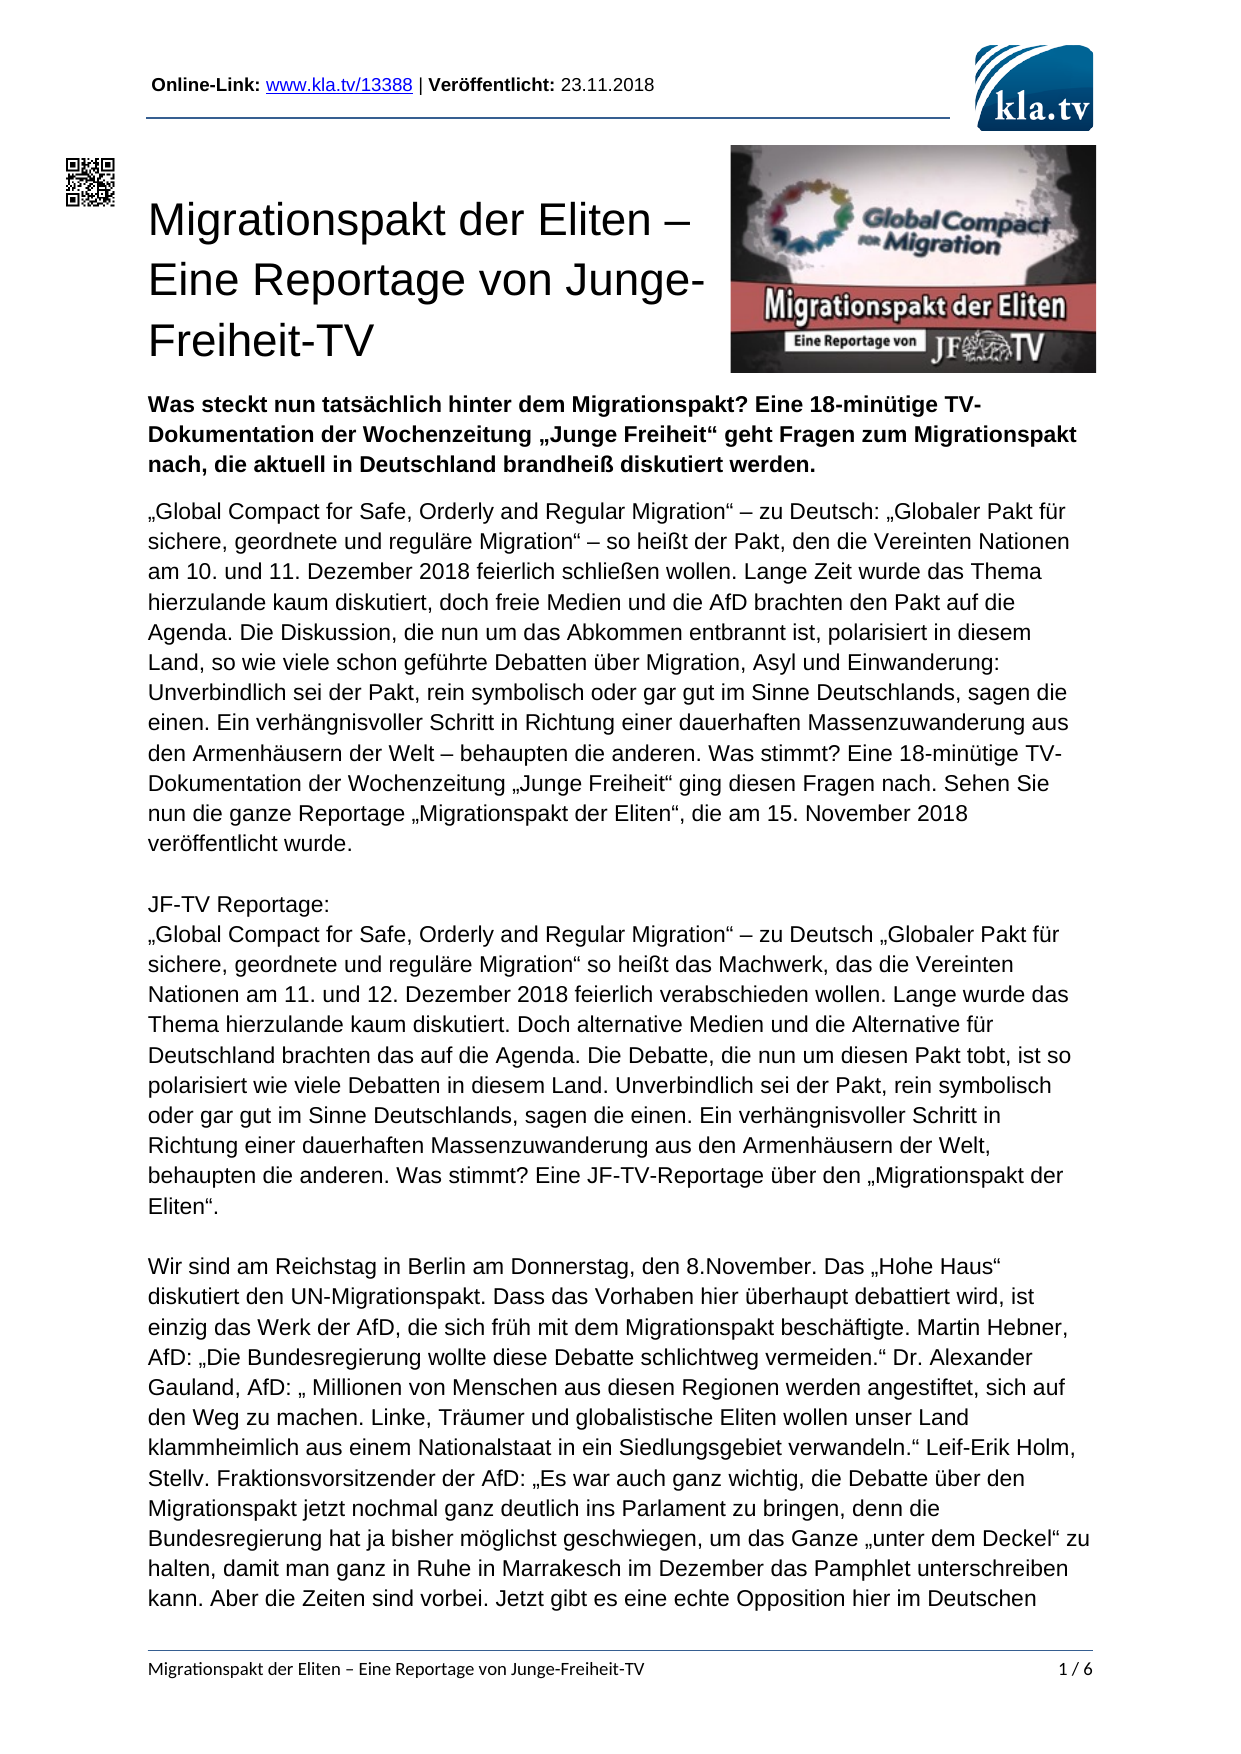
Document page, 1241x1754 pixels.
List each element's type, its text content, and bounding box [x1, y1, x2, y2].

text Was steckt nun tatsächlich hinter dem Migrationspakt? Eine 18-minütige TV-Dokumentation der Wochenzeitung „Junge Freiheit“ geht Fragen zum Migrationspakt nach, die aktuell in Deutschland brandheiß diskutiert werden. [148, 391, 1093, 477]
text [148, 498, 1093, 1612]
text Migrationspakt der Eliten – Eine Reportage von Junge-Freiheit-TV [148, 192, 1093, 366]
